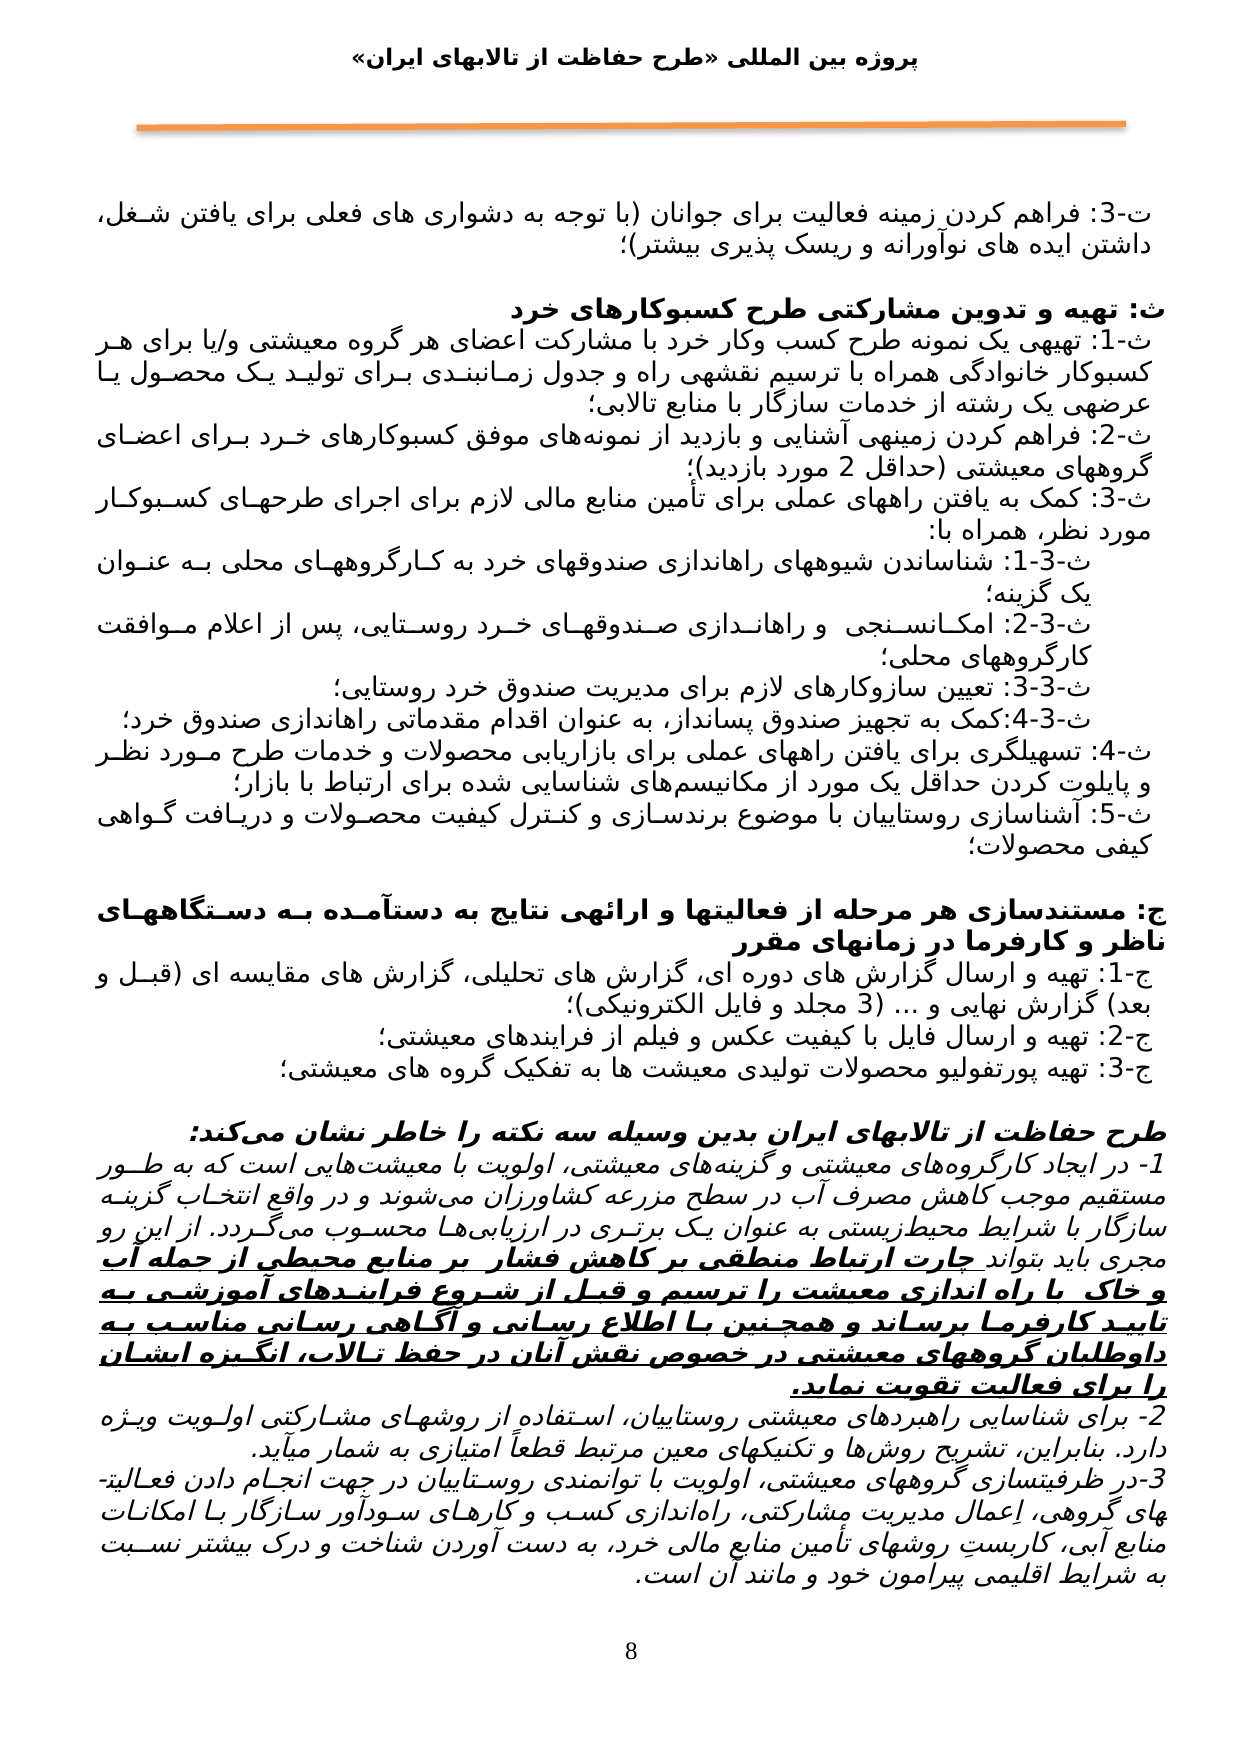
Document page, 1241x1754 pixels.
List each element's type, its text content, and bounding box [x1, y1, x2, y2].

text ج-1: تهیه و ارسال گزارش های دوره ای، گزارش های تحلیلی، گزارش های مقایسه ای (قبل و بعد) گزارش نهایی و ... (3 مجلد و فایل الکترونیکی)؛ [96, 957, 1152, 1020]
text ث: تهیه و تدوین مشارکتی طرح کسبوکارهای خرد [96, 293, 1167, 324]
text ث-3-3: تعیین سازوکارهای لازم برای مدیریت صندوق خرد روستایی؛ [96, 672, 1092, 703]
text 1- در ایجاد کارگروه‌های معیشتی و گزینه‌های معیشتی، اولویت با معیشت‌هایی است که به طور مستقیم موجب کاهش مصرف آب در سطح مزرعه کشاورزان می‌شوند و در واقع انتخاب گزینه سازگار با شرایط محیط‌زیستی به عنوان یک برتری در ارزیابی‌ها محسوب می‌گردد. از این رو مجری باید بتواند چارت ارتباط منطقی بر کاهش فشار بر منابع محیطی از جمله آب و خاک با راه اندازی معیشت را ترسیم و قبل از شروع فرایندهای آموزشی به تایید کارفرما برساند و همچنین با اطلاع رسانی و آگاهی رسانی مناسب به داوطلبان گروههای معیشتی در خصوص نقش آنان در حفظ تالاب، انگیزه ایشان را برای فعالیت تقویت نماید. [96, 1148, 1167, 1401]
text ث-3-2: امکانسنجی و راهاندازی صندوقهای خرد روستایی، پس از اعلام موافقت کارگروههای محلی؛ [96, 609, 1092, 672]
text ث-2: فراهم کردن زمینهی آشنایی و بازدید از نمونه‌های موفق کسبوکارهای خرد برای اعضای گروههای معیشتی (حداقل 2 مورد بازدید)؛ [96, 419, 1152, 482]
text 2- برای شناسایی راهبردهای معیشتی روستاییان، استفاده از روشهای مشارکتی اولویت ویژه دارد. بنابراین، تشریح روش‌ها و تکنیکهای معین مرتبط قطعاً امتیازی به شمار میآید. [96, 1401, 1167, 1464]
text ث-3-4:کمک به تجهیز صندوق پسانداز، به عنوان اقدام مقدماتی راهاندازی صندوق خرد؛ [96, 703, 1092, 735]
text ج: مستندسازی هر مرحله از فعالیتها و ارائهی نتایج به دستآمده به دستگاههای ناظر و کارفرما در زمانهای مقرر [96, 894, 1167, 957]
text ج-2: تهیه و ارسال فایل با کیفیت عکس و فیلم از فرایندهای معیشتی؛ [96, 1020, 1152, 1052]
text ت-3: فراهم کردن زمینه فعالیت برای جوانان (با توجه به دشواری های فعلی برای یافتن شغل، داشتن ایده های نوآورانه و ریسک پذیری بیشتر)؛ [96, 197, 1152, 260]
text ث-5: آشناسازی روستاییان با موضوع برندسازی و کنترل کیفیت محصولات و دریافت گواهی کیفی محصولات؛ [96, 798, 1152, 861]
text طرح حفاظت از تالابهای ایران بدین وسیله سه نکته را خاطر نشان می‌کند: [96, 1117, 1167, 1148]
text ث-4: تسهیلگری برای یافتن راههای عملی برای بازاریابی محصولات و خدمات طرح مورد نظر و پایلوت کردن حداقل یک مورد از مکانیسم‌های شناسایی شده برای ارتباط با بازار؛ [96, 735, 1152, 798]
text ث-3-1: شناساندن شیوههای راهاندازی صندوقهای خرد به کارگروههای محلی به عنوان یک گزینه؛ [96, 546, 1092, 609]
text ث-3: کمک به یافتن راههای عملی برای تأمین منابع مالی لازم برای اجرای طرحهای کسبوکار مورد نظر، همراه با: [96, 482, 1152, 546]
text ث-1: تهیهی یک نمونه طرح کسب وکار خرد با مشارکت اعضای هر گروه معیشتی و/یا برای هر کسبوکار خانوادگی همراه با ترسیم نقشهی راه و جدول زمانبندی برای تولید یک محصول یا عرضهی یک رشته از خدمات سازگار با منابع تالابی؛ [96, 324, 1152, 419]
text ج-3: تهیه پورتفولیو محصولات تولیدی معیشت ها به تفکیک گروه های معیشتی؛ [96, 1052, 1152, 1083]
text 3-در ظرفیتسازی گروههای معیشتی، اولویت با توانمندی روستاییان در جهت انجام دادن فعالیتهای گروهی، اِعمال مدیریت مشارکتی، راه‌اندازی کسب‌ و کارهای سودآور سازگار با امکانات منابع آبی، کاربستِ روشهای تأمین منابع مالی خرد، به دست آوردن شناخت و درک بیشتر نسبت به شرایط اقلیمی پیرامون خود و مانند آن است. [96, 1464, 1167, 1590]
